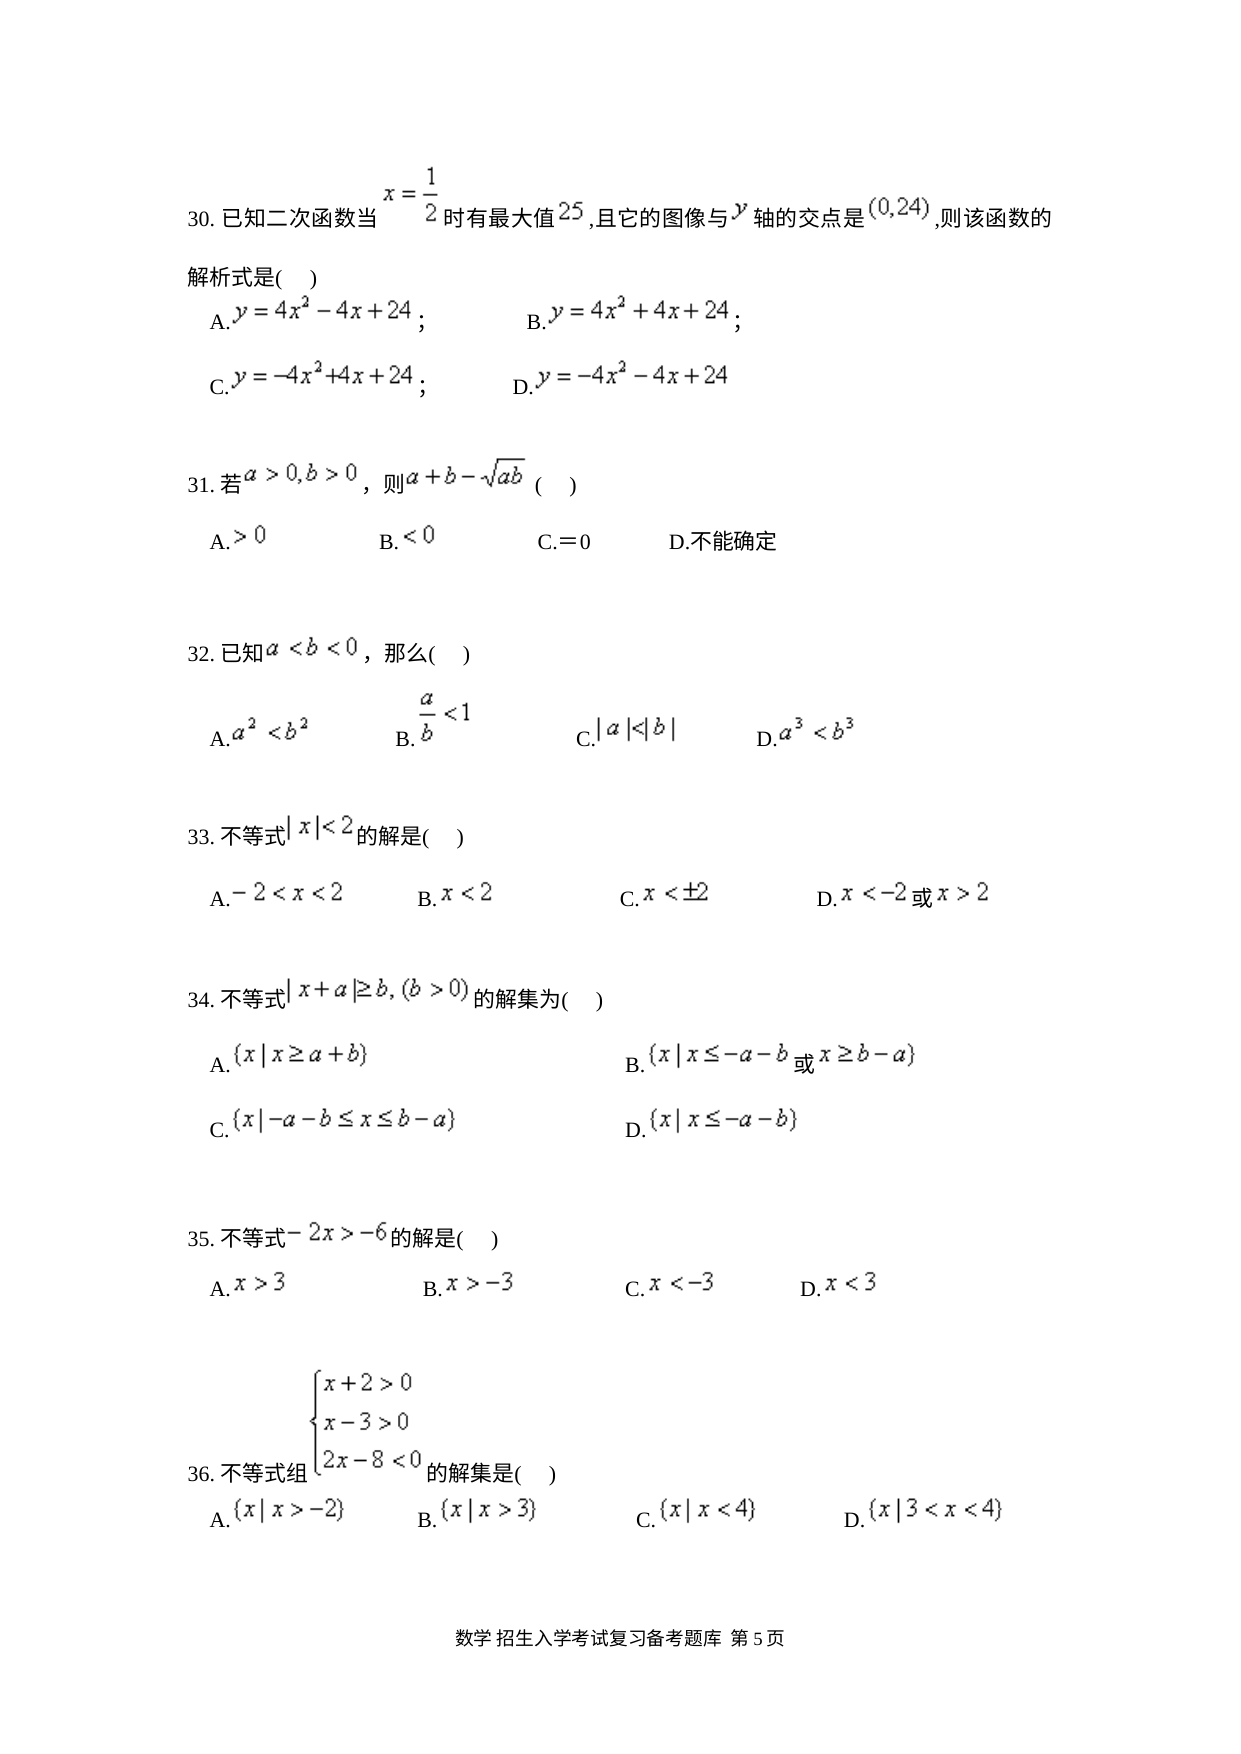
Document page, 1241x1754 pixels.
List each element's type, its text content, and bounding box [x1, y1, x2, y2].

text A. B. C. D.或 [187, 877, 1053, 942]
picture [404, 454, 530, 492]
picture [729, 199, 754, 226]
picture [229, 357, 417, 395]
picture [286, 812, 357, 845]
text 34. 不等式的解集为( ) [187, 974, 1053, 1039]
picture [933, 877, 994, 907]
picture [264, 631, 363, 662]
picture [821, 1267, 879, 1297]
picture [229, 1104, 461, 1138]
picture [230, 713, 312, 746]
text 31. 若，则 ( ) [187, 454, 1053, 519]
picture [865, 193, 935, 226]
picture [595, 713, 679, 746]
text 32. 已知，那么( ) [187, 617, 1053, 682]
picture [555, 196, 589, 226]
picture [230, 1267, 289, 1297]
text A. B. C. D. [187, 1267, 1053, 1332]
picture [533, 357, 732, 395]
picture [230, 1039, 373, 1073]
picture [442, 1267, 517, 1297]
picture [230, 1494, 350, 1528]
text 36. 不等式组的解集是( ) [187, 1364, 1053, 1494]
picture [415, 682, 474, 746]
picture [379, 162, 444, 226]
picture [656, 1494, 763, 1528]
picture [230, 292, 417, 330]
text 30. 已知二次函数当时有最大值,且它的图像与轴的交点是,则该函数的解析式是( ) [187, 162, 1053, 292]
picture [645, 1267, 719, 1297]
picture [639, 877, 713, 907]
picture [286, 974, 474, 1008]
picture [437, 877, 495, 907]
picture [230, 519, 270, 550]
picture [815, 1039, 920, 1073]
picture [646, 1104, 803, 1138]
picture [645, 1039, 794, 1073]
picture [437, 1494, 542, 1528]
picture [242, 459, 361, 492]
picture [546, 292, 733, 330]
picture [286, 1216, 391, 1247]
picture [398, 519, 438, 550]
text A. B.或 [187, 1039, 1053, 1104]
text 33. 不等式的解是( ) [187, 812, 1053, 877]
text A. B. C.＝0 D.不能确定 [187, 519, 1053, 584]
picture [837, 877, 912, 907]
picture [230, 877, 348, 907]
picture [307, 1364, 427, 1482]
picture [865, 1494, 1008, 1528]
text A. B. C. D. [187, 682, 1053, 779]
text C. D. [187, 1104, 1053, 1169]
picture [777, 713, 858, 746]
text 35. 不等式的解是( ) [187, 1202, 1053, 1267]
